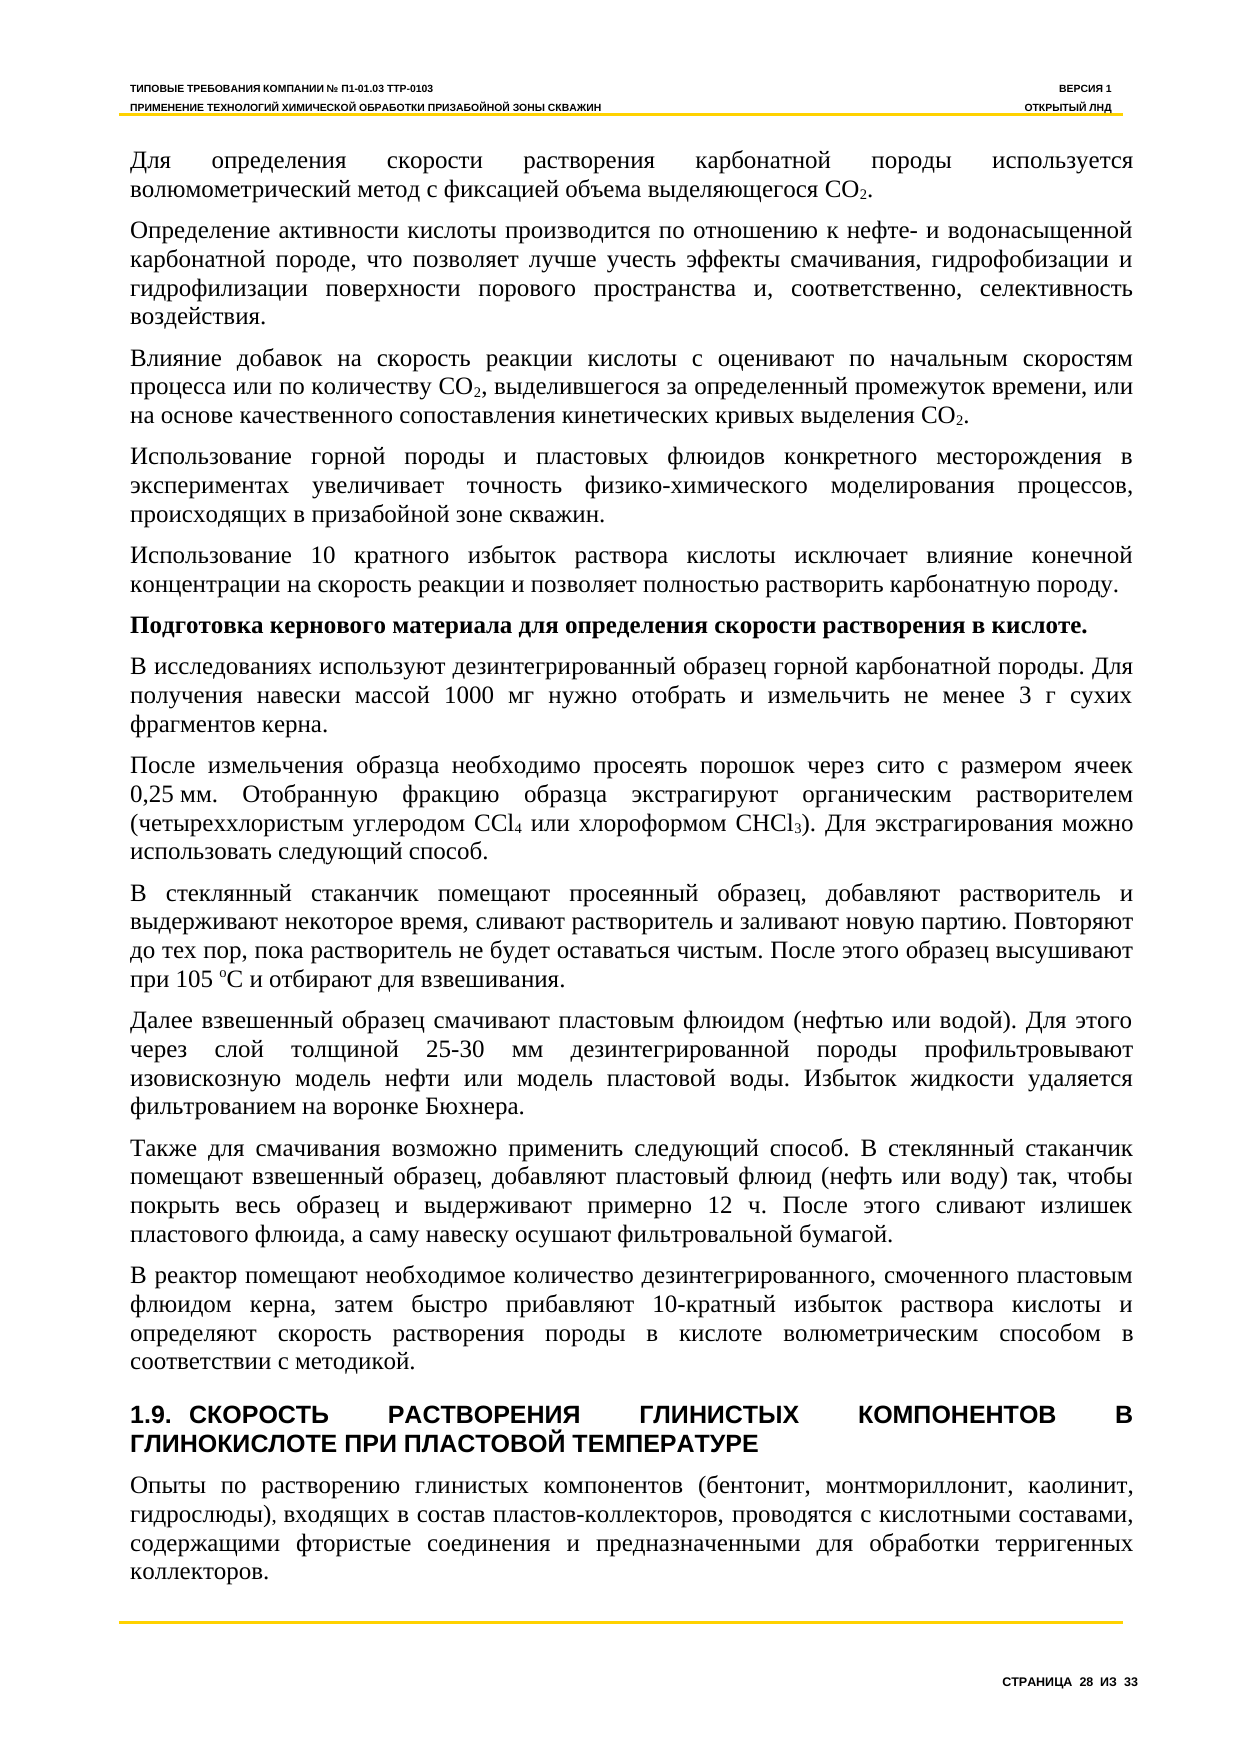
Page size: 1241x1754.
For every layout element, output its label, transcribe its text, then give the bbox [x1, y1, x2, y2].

text В стеклянный стаканчик помещают просеянный образец, добавляют растворитель и выдерживают некоторое время, сливают растворитель и заливают новую партию. Повторяют до тех пор, пока растворитель не будет оставаться чистым. После этого образец высушивают при 105 оС и отбирают для взвешивания. [130, 878, 1134, 993]
text В реактор помещают необходимое количество дезинтегрированного, смоченного пластовым флюидом керна, затем быстро прибавляют 10-кратный избыток раствора кислоты и определяют скорость растворения породы в кислоте волюметрическим способом в соответствии с методикой. [130, 1260, 1134, 1375]
text Использование 10 кратного избыток раствора кислоты исключает влияние конечной концентрации на скорость реакции и позволяет полностью растворить карбонатную породу. [130, 540, 1134, 598]
text В исследованиях используют дезинтегрированный образец горной карбонатной породы. Для получения навески массой 1000 мг нужно отобрать и измельчить не менее 3 г сухих фрагментов керна. [130, 651, 1134, 738]
text После измельчения образца необходимо просеять порошок через сито с размером ячеек 0,25 мм. Отобранную фракцию образца экстрагируют органическим растворителем (четыреххлористым углеродом CCl4 или хлороформом CHCl3). Для экстрагирования можно использовать следующий способ. [130, 750, 1134, 865]
text Влияние добавок на скорость реакции кислоты с оценивают по начальным скоростям процесса или по количеству СО2, выделившегося за определенный промежуток времени, или на основе качественного сопоставления кинетических кривых выделения СО2. [130, 343, 1134, 429]
text Опыты по растворению глинистых компонентов (бентонит, монтмориллонит, каолинит, гидрослюды), входящих в состав пластов-коллекторов, проводятся с кислотными составами, содержащими фтористые соединения и предназначенными для обработки терригенных коллекторов. [130, 1470, 1134, 1585]
text Для определения скорости растворения карбонатной породы используется волюмометрический метод с фиксацией объема выделяющегося СО2. [130, 145, 1134, 203]
text Использование горной породы и пластовых флюидов конкретного месторождения в экспериментах увеличивает точность физико-химического моделирования процессов, происходящих в призабойной зоне скважин. [130, 441, 1134, 528]
subtitle СКОРОСТЬ РАСТВОРЕНИЯ ГЛИНИСТЫХ КОМПОНЕНТОВ В ГЛИНОКИСЛОТЕ ПРИ ПЛАСТОВОЙ ТЕМПЕРАТУРЕ [130, 1400, 1134, 1458]
text Далее взвешенный образец смачивают пластовым флюидом (нефтью или водой). Для этого через слой толщиной 25-30 мм дезинтегрированной породы профильтровывают изовискозную модель нефти или модель пластовой воды. Избыток жидкости удаляется фильтрованием на воронке Бюхнера. [130, 1005, 1134, 1120]
text Определение активности кислоты производится по отношению к нефте- и водонасыщенной карбонатной породе, что позволяет лучше учесть эффекты смачивания, гидрофобизации и гидрофилизации поверхности порового пространства и, соответственно, селективность воздействия. [130, 215, 1134, 330]
text Также для смачивания возможно применить следующий способ. В стеклянный стаканчик помещают взвешенный образец, добавляют пластовый флюид (нефть или воду) так, чтобы покрыть весь образец и выдерживают примерно 12 ч. После этого сливают излишек пластового флюида, а саму навеску осушают фильтровальной бумагой. [130, 1133, 1134, 1248]
text Подготовка кернового материала для определения скорости растворения в кислоте. [130, 610, 1134, 639]
